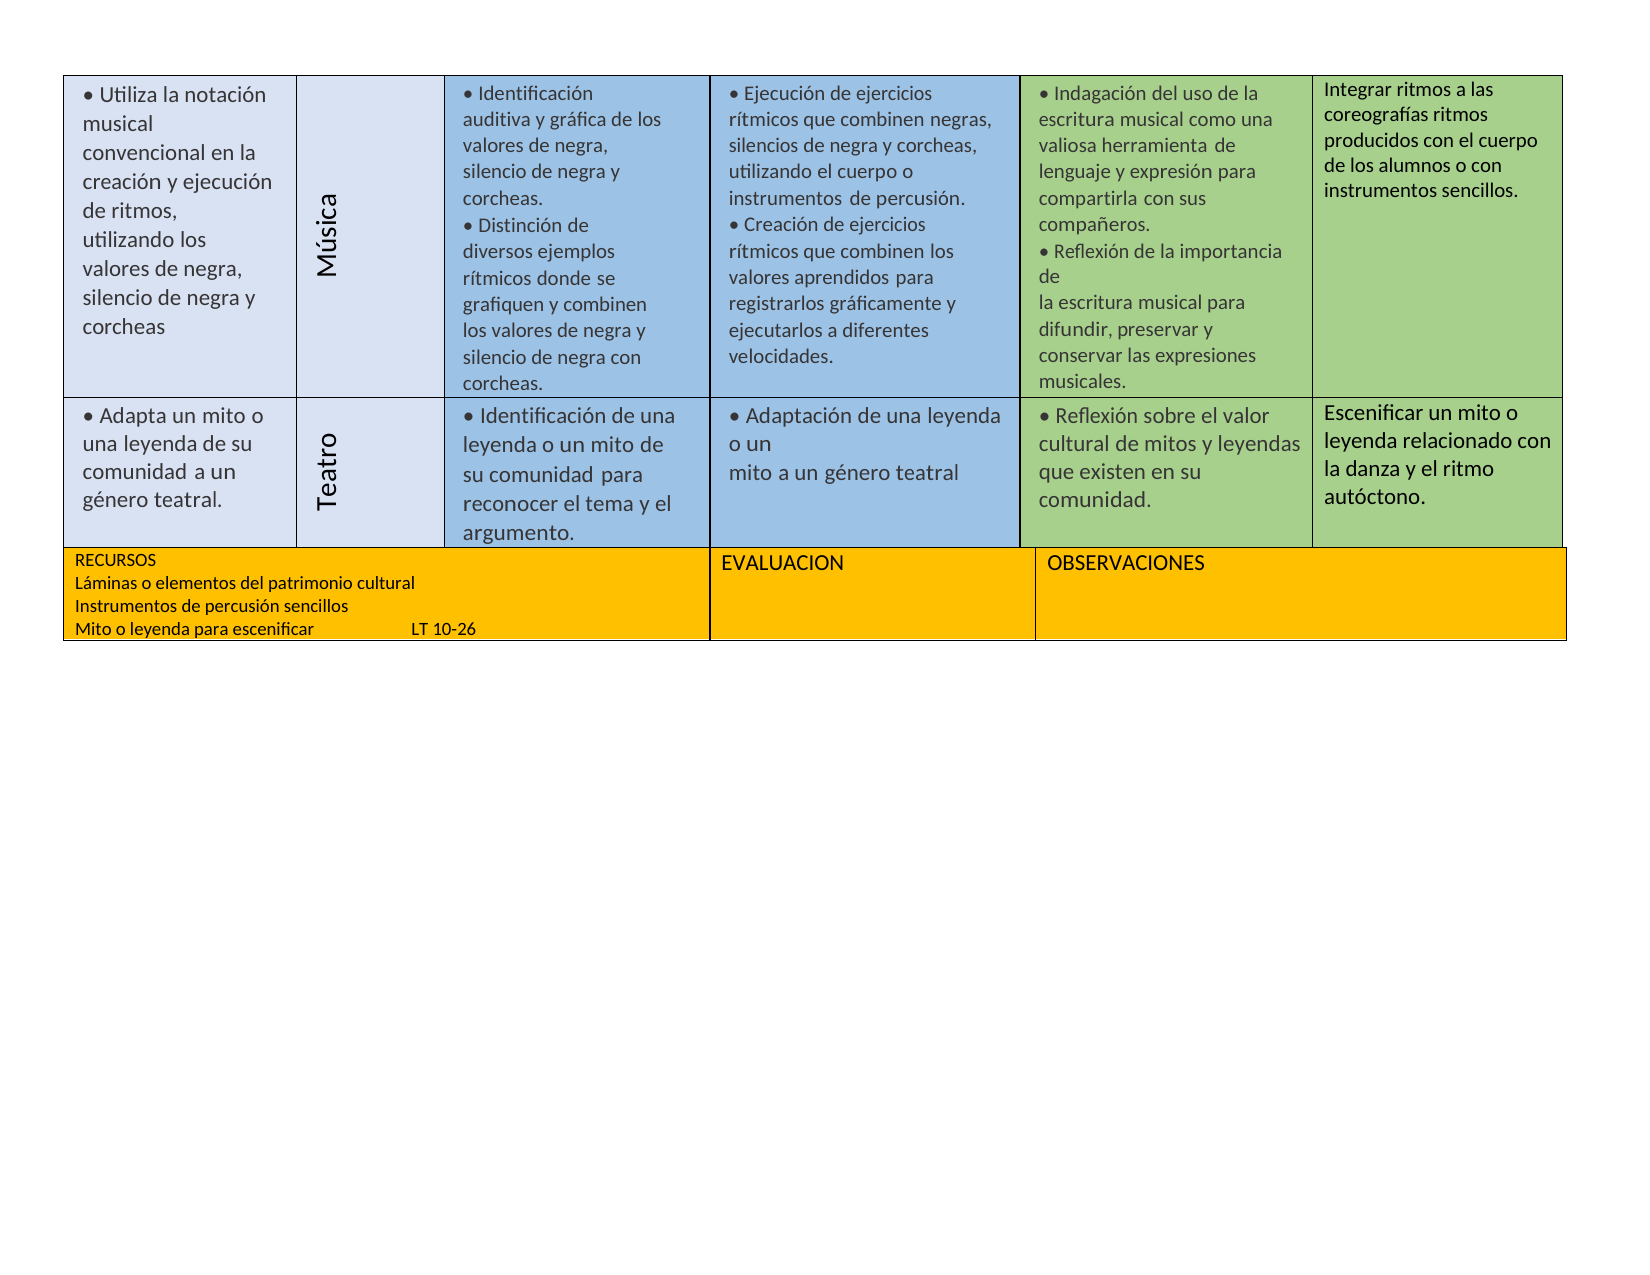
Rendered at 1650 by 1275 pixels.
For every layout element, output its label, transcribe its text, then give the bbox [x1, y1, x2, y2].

table_cell • Adapta un mito o una leyenda de su comunidad a un género teatral. [64, 398, 296, 547]
table_cell Integrar ritmos a las coreografías ritmos producidos con el cuerpo de los alumnos o con instrumentos sencillos. [1313, 76, 1562, 397]
table_cell • Adaptación de una leyenda o un mito a un género teatral [711, 398, 1019, 547]
table_cell • Identificación de una leyenda o un mito de su comunidad para reconocer el tema y el argumento. [445, 398, 709, 547]
table_cell Teatro [297, 398, 444, 547]
table_cell EVALUACION [711, 548, 1035, 639]
table_cell • Indagación del uso de la escritura musical como una valiosa herramienta de lenguaje y expresión para compartirla con sus compañeros. • Reflexión de la importancia de la escritura musical para difundir, preservar y conservar las expresiones musicales. [1021, 76, 1312, 397]
table_cell • Reflexión sobre el valor cultural de mitos y leyendas que existen en su comunidad. [1021, 398, 1312, 547]
table_cell • Ejecución de ejercicios rítmicos que combinen negras, silencios de negra y corcheas, utilizando el cuerpo o instrumentos de percusión. • Creación de ejercicios rítmicos que combinen los valores aprendidos para registrarlos gráficamente y ejecutarlos a diferentes velocidades. [711, 76, 1019, 397]
table_cell • Identificación auditiva y gráfica de los valores de negra, silencio de negra y corcheas. • Distinción de diversos ejemplos rítmicos donde se grafiquen y combinen los valores de negra y silencio de negra con corcheas. [445, 76, 709, 397]
table_cell RECURSOS Láminas o elementos del patrimonio cultural Instrumentos de percusión sencillos Mito o leyenda para escenificar LT 10-26 [64, 548, 709, 639]
table_cell • Utiliza la notación musical convencional en la creación y ejecución de ritmos, utilizando los valores de negra, silencio de negra y corcheas [64, 76, 296, 397]
table_cell Escenificar un mito o leyenda relacionado con la danza y el ritmo autóctono. [1313, 398, 1562, 547]
table_cell OBSERVACIONES [1036, 548, 1566, 639]
table_cell Música [297, 76, 444, 397]
